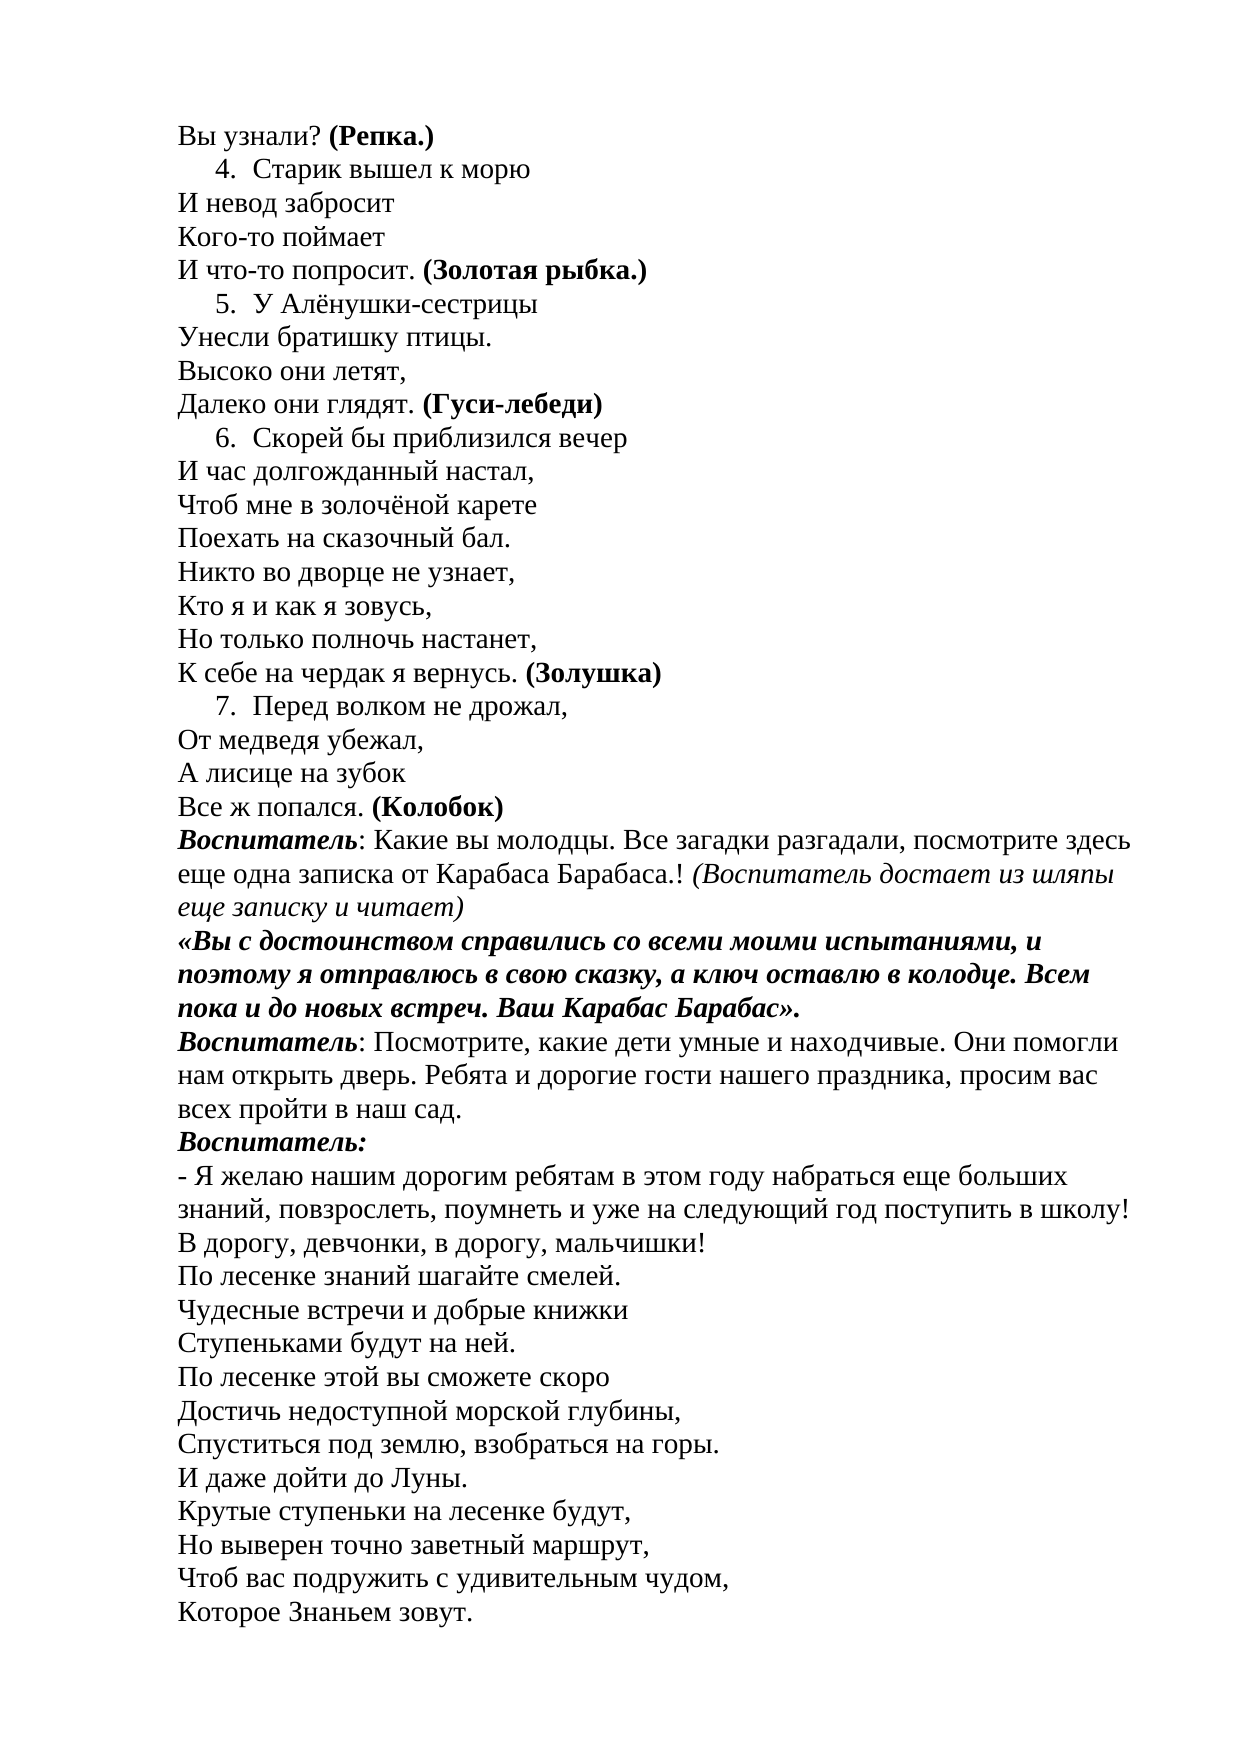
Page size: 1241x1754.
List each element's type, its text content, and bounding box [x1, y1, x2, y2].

text Вы узнали? (Репка.) [177, 118, 1152, 152]
text Воспитатель: Какие вы молодцы. Все загадки разгадали, посмотрите здесь еще одна записка от Карабаса Барабаса.! (Воспитатель достает из шляпы еще записку и читает) [177, 822, 1152, 923]
text Чтоб мне в золочёной карете [177, 487, 1152, 521]
list Старик вышел к морю [215, 152, 1152, 185]
text От медведя убежал, [177, 722, 1152, 755]
text Крутые ступеньки на лесенке будут, [177, 1493, 1152, 1527]
text Воспитатель: [177, 1124, 1152, 1158]
text И даже дойти до Луны. [177, 1460, 1152, 1493]
text Но выверен точно заветный маршрут, [177, 1527, 1152, 1560]
text Унесли братишку птицы. [177, 319, 1152, 353]
text Чудесные встречи и добрые книжки [177, 1292, 1152, 1326]
text Но только полночь настанет, [177, 621, 1152, 655]
list У Алёнушки-сестрицы [215, 286, 1152, 319]
text Воспитатель: Посмотрите, какие дети умные и находчивые. Они помогли нам открыть дверь. Ребята и дорогие гости нашего праздника, просим вас всех пройти в наш сад. [177, 1024, 1152, 1124]
text По лесенке знаний шагайте смелей. [177, 1258, 1152, 1292]
text По лесенке этой вы сможете скоро [177, 1359, 1152, 1393]
text К себе на чердак я вернусь. (Золушка) [177, 655, 1152, 688]
text Чтоб вас подружить с удивительным чудом, [177, 1560, 1152, 1594]
list Перед волком не дрожал, [215, 688, 1152, 722]
list Скорей бы приблизился вечер [215, 420, 1152, 453]
text Поехать на сказочный бал. [177, 521, 1152, 554]
text В дорогу, девчонки, в дорогу, мальчишки! [177, 1225, 1152, 1258]
text И невод забросит [177, 185, 1152, 219]
text «Вы с достоинством справились со всеми моими испытаниями, и поэтому я отправлюсь в свою сказку, а ключ оставлю в колодце. Всем пока и до новых встреч. Ваш Карабас Барабас». [177, 923, 1152, 1024]
text Далеко они глядят. (Гуси-лебеди) [177, 386, 1152, 420]
text И час долгожданный настал, [177, 453, 1152, 487]
text Которое Знаньем зовут. [177, 1594, 1152, 1627]
text Высоко они летят, [177, 353, 1152, 386]
text Спуститься под землю, взобраться на горы. [177, 1426, 1152, 1460]
text Ступеньками будут на ней. [177, 1326, 1152, 1359]
text Никто во дворце не узнает, [177, 554, 1152, 588]
text Все ж попался. (Колобок) [177, 789, 1152, 822]
text Кто я и как я зовусь, [177, 588, 1152, 621]
text - Я желаю нашим дорогим ребятам в этом году набраться еще больших знаний, повзрослеть, поумнеть и уже на следующий год поступить в школу! [177, 1158, 1152, 1225]
text И что-то попросит. (Золотая рыбка.) [177, 252, 1152, 286]
text Кого-то поймает [177, 219, 1152, 252]
text Достичь недоступной морской глубины, [177, 1393, 1152, 1426]
text А лисице на зубок [177, 755, 1152, 789]
